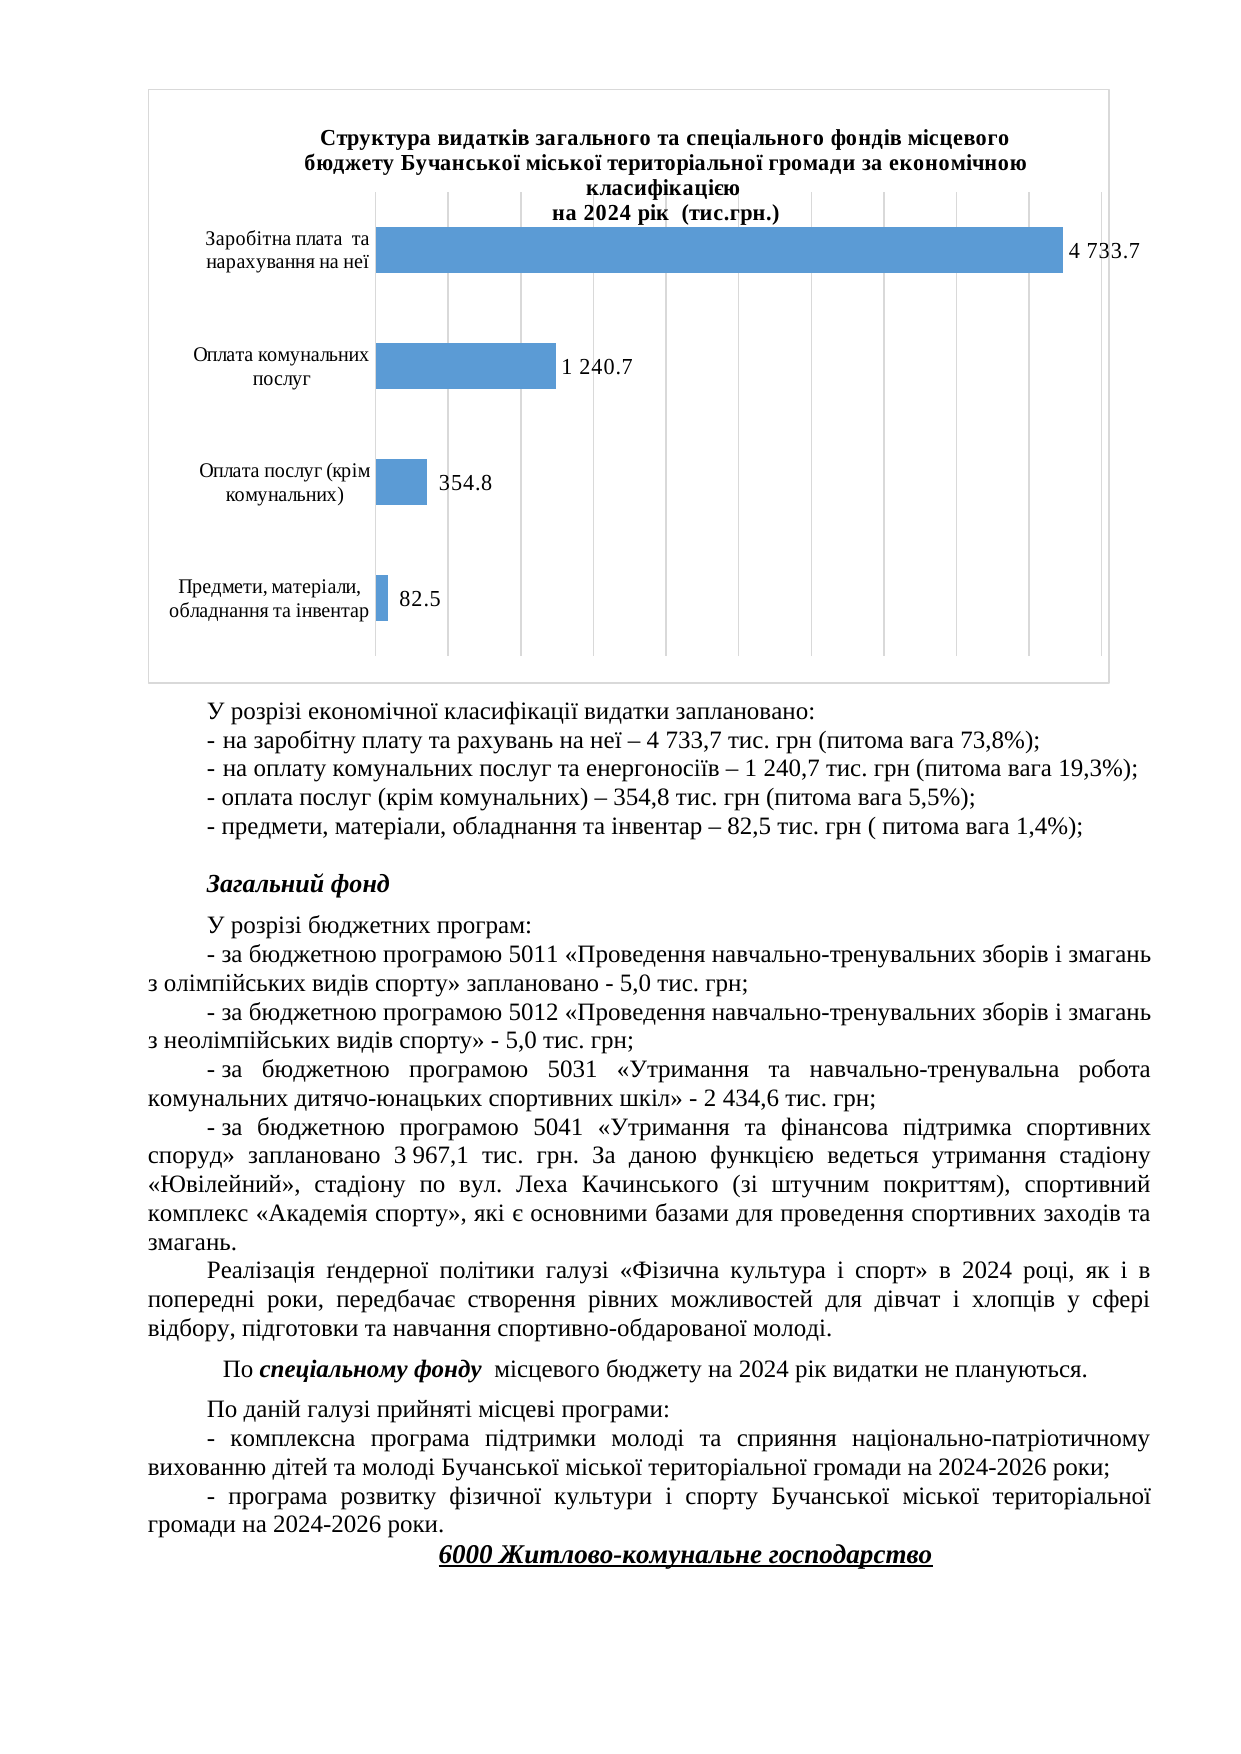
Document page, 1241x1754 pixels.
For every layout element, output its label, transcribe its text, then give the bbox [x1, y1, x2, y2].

text У розрізі економічної класифікації видатки заплановано: [207, 696, 1152, 725]
text Загальний фонд [148, 868, 1152, 898]
list По спеціальному фонду місцевого бюджету на 2024 рік видатки не плануються. [223, 1354, 1152, 1382]
text По даній галузі прийняті місцеві програми: [148, 1394, 1152, 1423]
text - програма розвитку фізичної культури і спорту Бучанської міської територіальної громади на 2024-2026 роки. [148, 1481, 1152, 1538]
list предмети, матеріали, обладнання та інвентар – 82,5 тис. грн ( питома вага 1,4%); [148, 811, 1152, 840]
list за бюджетною програмою 5031 «Утримання та навчально-тренувальна робота комунальних дитячо-юнацьких спортивних шкіл» - 2 434,6 тис. грн; [148, 1054, 1152, 1112]
list на заробітну плату та рахувань на неї – 4 733,7 тис. грн (питома вага 73,8%); [207, 725, 1152, 753]
text - комплексна програма підтримки молоді та сприяння національно-патріотичному вихованню дітей та молоді Бучанської міської територіальної громади на 2024-2026 роки; [148, 1423, 1152, 1481]
list оплата послуг (крім комунальних) – 354,8 тис. грн (питома вага 5,5%); [148, 782, 1152, 811]
list Реалізація ґендерної політики галузі «Фізична культура і спорт» в 2024 році, як і в попередні роки, передбачає створення рівних можливостей для дівчат і хлопців у сфері відбору, підготовки та навчання спортивно-обдарованої молоді. [148, 1256, 1152, 1342]
list за бюджетною програмою 5041 «Утримання та фінансова підтримка спортивних споруд» заплановано 3 967,1 тис. грн. За даною функцією ведеться утримання стадіону «Ювілейний», стадіону по вул. Леха Качинського (зі штучним покриттям), спортивний комплекс «Академія спорту», які є основними базами для проведення спортивних заходів та змагань. [148, 1112, 1152, 1256]
list за бюджетною програмою 5012 «Проведення навчально-тренувальних зборів і змагань з неолімпійських видів спорту» - 5,0 тис. грн; [148, 997, 1152, 1054]
list на оплату комунальних послуг та енергоносіїв – 1 240,7 тис. грн (питома вага 19,3%); [207, 753, 1152, 782]
list за бюджетною програмою 5011 «Проведення навчально-тренувальних зборів і змагань з олімпійських видів спорту» заплановано - 5,0 тис. грн; [148, 939, 1152, 997]
text У розрізі бюджетних програм: [148, 911, 1152, 939]
text 6000 Житлово-комунальне господарство [148, 1538, 1152, 1569]
